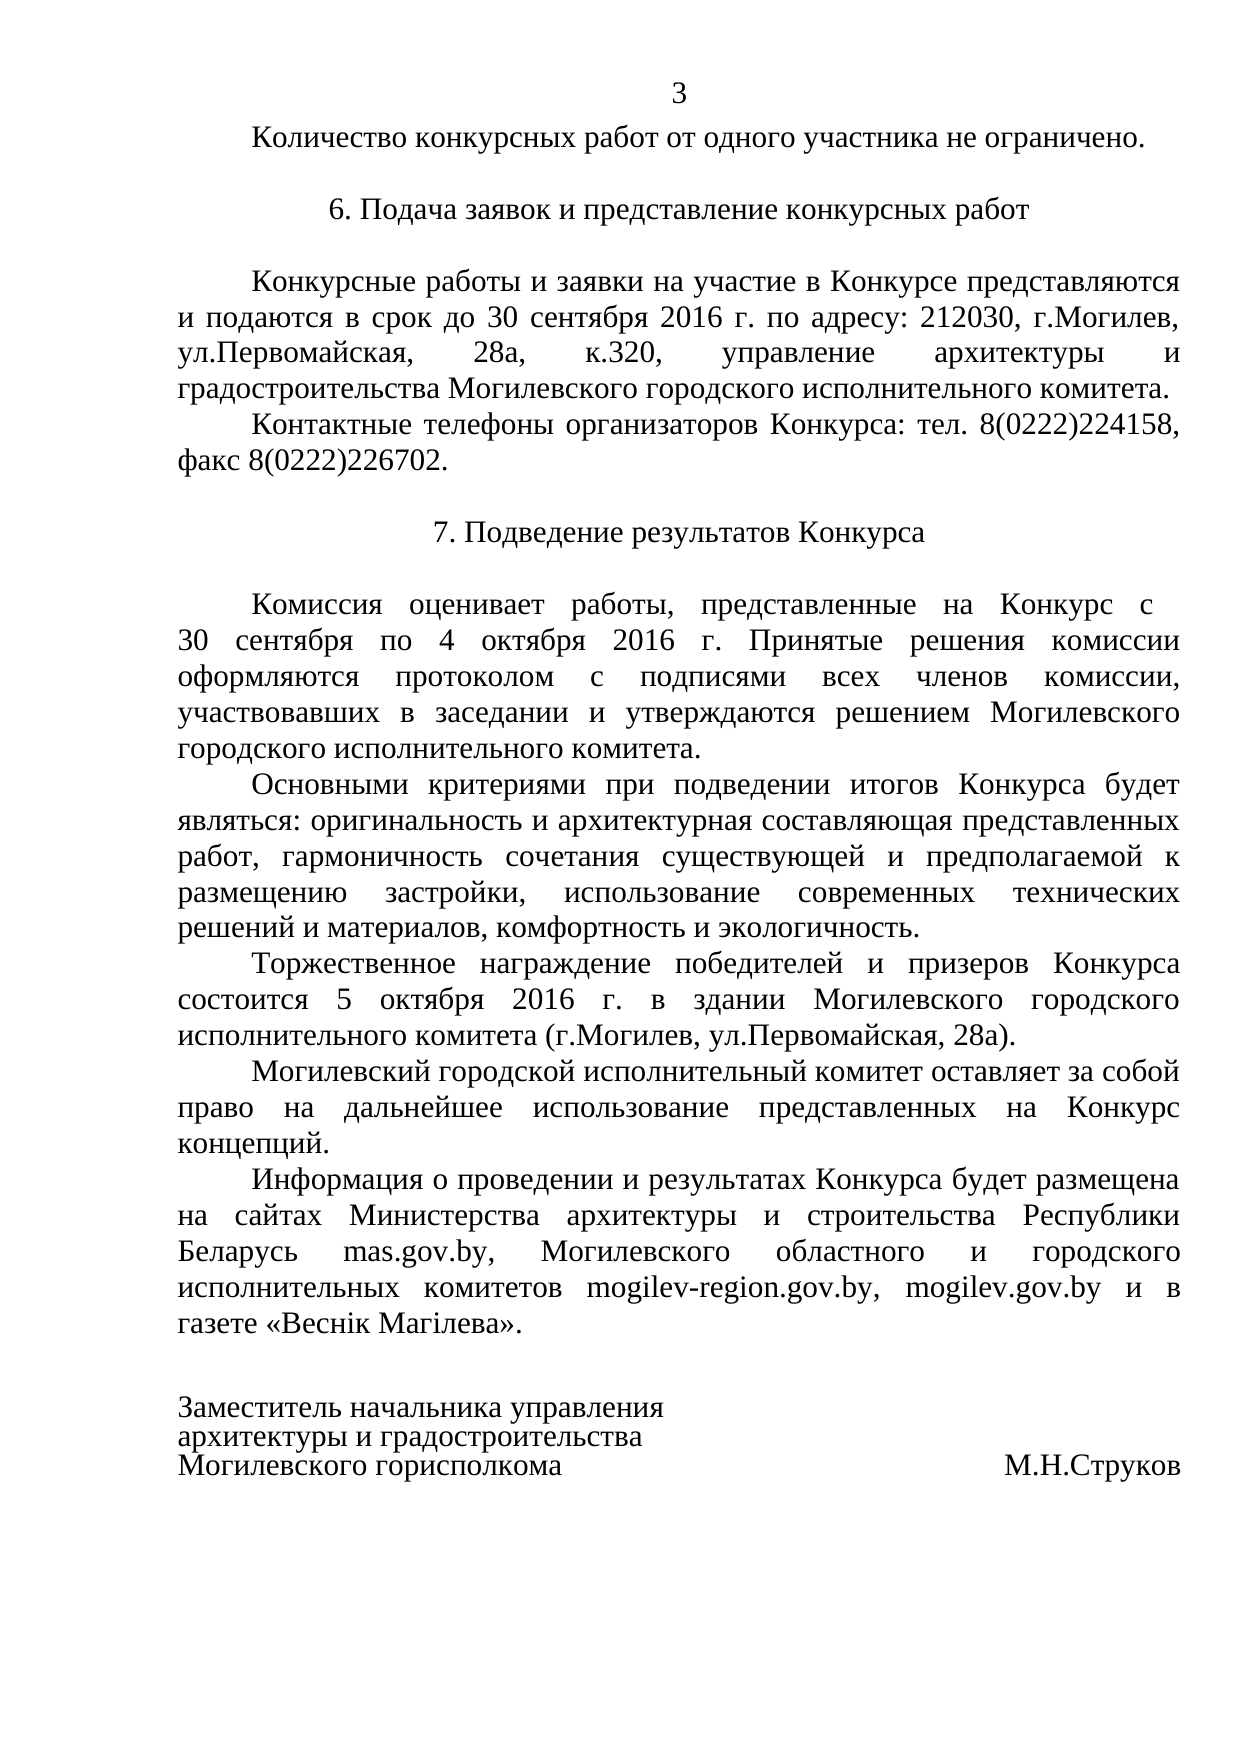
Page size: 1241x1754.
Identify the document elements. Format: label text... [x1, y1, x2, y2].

text Основными критериями при подведении итогов Конкурса будет являться: оригинальность и архитектурная составляющая представленных работ, гармоничность сочетания существующей и предполагаемой к размещению застройки, использование современных технических решений и материалов, комфортность и экологичность. [177, 765, 1181, 945]
text 7. Подведение результатов Конкурса [177, 513, 1181, 549]
text Конкурсные работы и заявки на участие в Конкурсе представляются и подаются в срок до 30 сентября 2016 г. по адресу: 212030, г.Могилев, ул.Первомайская, 28а, к.320, управление архитектуры и градостроительства Могилевского городского исполнительного комитета. [177, 262, 1181, 406]
text Торжественное награждение победителей и призеров Конкурса состоится 5 октября 2016 г. в здании Могилевского городского исполнительного комитета (г.Могилев, ул.Первомайская, 28а). [177, 945, 1181, 1052]
text Могилевский городской исполнительный комитет оставляет за собой право на дальнейшее использование представленных на Конкурс концепций. [177, 1052, 1181, 1160]
text Количество конкурсных работ от одного участника не ограничено. [177, 118, 1181, 154]
text Информация о проведении и результатах Конкурса будет размещена на сайтах Министерства архитектуры и строительства Республики Беларусь mas.gov.by, Могилевского областного и городского исполнительных комитетов mogilev-region.gov.by, mogilev.gov.by и в газете «Веснiк Магiлева». [177, 1160, 1181, 1340]
text Комиссия оценивает работы, представленные на Конкурс с 30 сентября по 4 октября 2016 г. Принятые решения комиссии оформляются протоколом с подписями всех членов комиссии, участвовавших в заседании и утверждаются решением Могилевского городского исполнительного комитета. [177, 585, 1181, 765]
text 6. Подача заявок и представление конкурсных работ [177, 190, 1181, 226]
text Заместитель начальника управления архитектуры и градостроительства Могилевского горисполкома М.Н.Струков [177, 1394, 1181, 1481]
text Контактные телефоны организаторов Конкурса: тел. 8(0222)224158, факс 8(0222)226702. [177, 406, 1181, 477]
